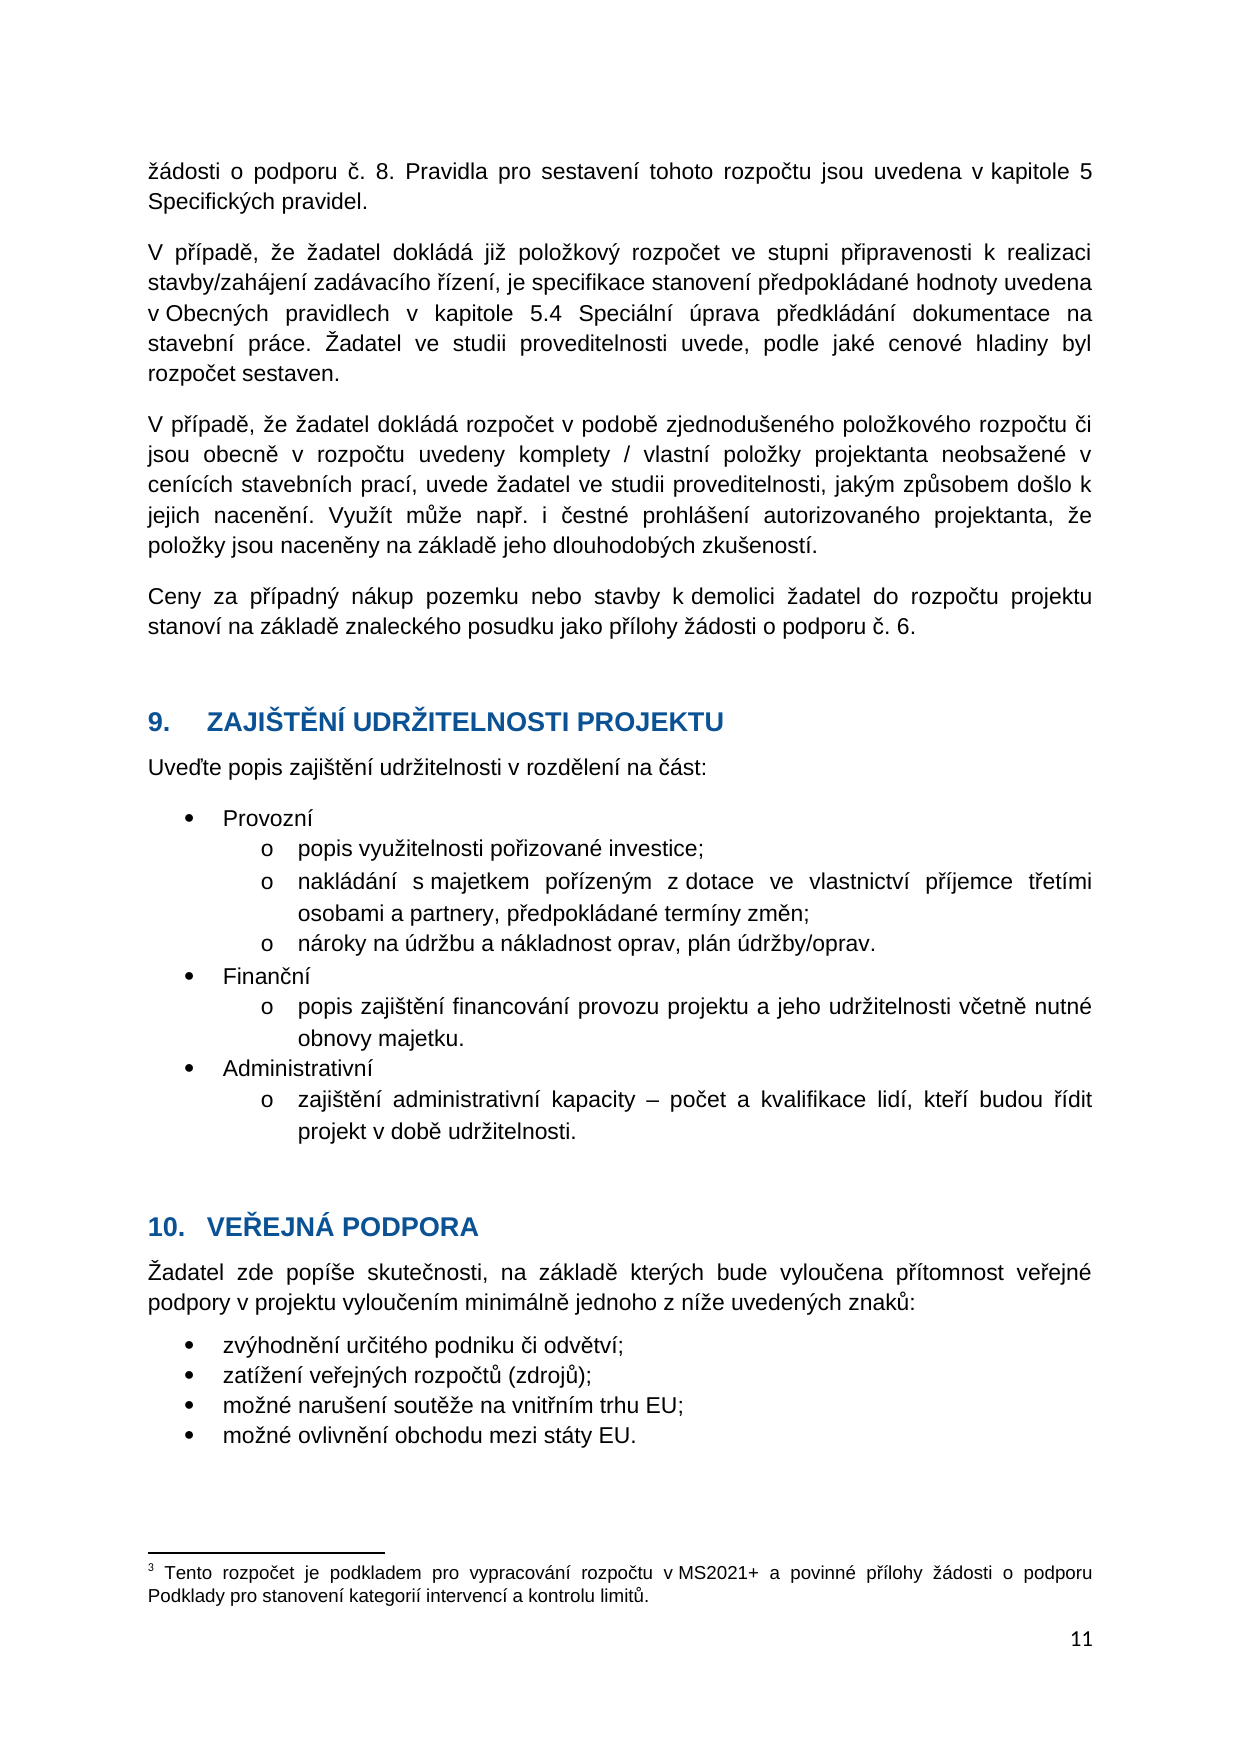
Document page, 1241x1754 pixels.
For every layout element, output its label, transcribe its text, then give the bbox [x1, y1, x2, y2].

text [148, 158, 1093, 214]
text Žadatel zde popíše skutečnosti, na základě kterých bude vyloučena přítomnost veřejné podpory v projektu vyloučením minimálně jednoho z níže uvedených znaků: [148, 1259, 1093, 1316]
list nakládání s majetkem pořízeným z dotace ve vlastnictví příjemce třetími osobami a partnery, předpokládané termíny změn; [260, 868, 1093, 926]
text Ceny za případný nákup pozemku nebo stavby k demolici žadatel do rozpočtu projektu stanoví na základě znaleckého posudku jako přílohy žádosti o podporu č. 6. [148, 583, 1093, 639]
subtitle Zajištění udržitelnosti projektu [148, 706, 1093, 737]
list Administrativní [185, 1055, 1093, 1082]
list popis zajištění financování provozu projektu a jeho udržitelnosti včetně nutné obnovy majetku. [260, 993, 1093, 1052]
subtitle VEŘEJNÁ PODPORA [148, 1211, 1093, 1242]
text V případě, že žadatel dokládá již položkový rozpočet ve stupni připravenosti k realizaci stavby/zahájení zadávacího řízení, je specifikace stanovení předpokládané hodnoty uvedena v Obecných pravidlech v kapitole 5.4 Speciální úprava předkládání dokumentace na stavební práce. Žadatel ve studii proveditelnosti uvede, podle jaké cenové hladiny byl rozpočet sestaven. [148, 239, 1093, 386]
list popis využitelnosti pořizované investice; [260, 835, 1093, 864]
list možné narušení soutěže na vnitřním trhu EU; [185, 1392, 1093, 1419]
list možné ovlivnění obchodu mezi státy EU. [185, 1422, 1093, 1449]
list zatížení veřejných rozpočtů (zdrojů); [185, 1362, 1093, 1388]
list Finanční [185, 963, 1093, 989]
list nároky na údržbu a nákladnost oprav, plán údržby/oprav. [260, 930, 1093, 959]
text V případě, že žadatel dokládá rozpočet v podobě zjednodušeného položkového rozpočtu či jsou obecně v rozpočtu uvedeny komplety / vlastní položky projektanta neobsažené v cenících stavebních prací, uvede žadatel ve studii proveditelnosti, jakým způsobem došlo k jejich nacenění. Využít může např. i čestné prohlášení autorizovaného projektanta, že položky jsou naceněny na základě jeho dlouhodobých zkušeností. [148, 411, 1093, 558]
list Provozní [185, 805, 1093, 832]
list zvýhodnění určitého podniku či odvětví; [185, 1332, 1093, 1358]
text Uveďte popis zajištění udržitelnosti v rozdělení na část: [148, 754, 1093, 781]
list zajištění administrativní kapacity – počet a kvalifikace lidí, kteří budou řídit projekt v době udržitelnosti. [260, 1086, 1093, 1144]
